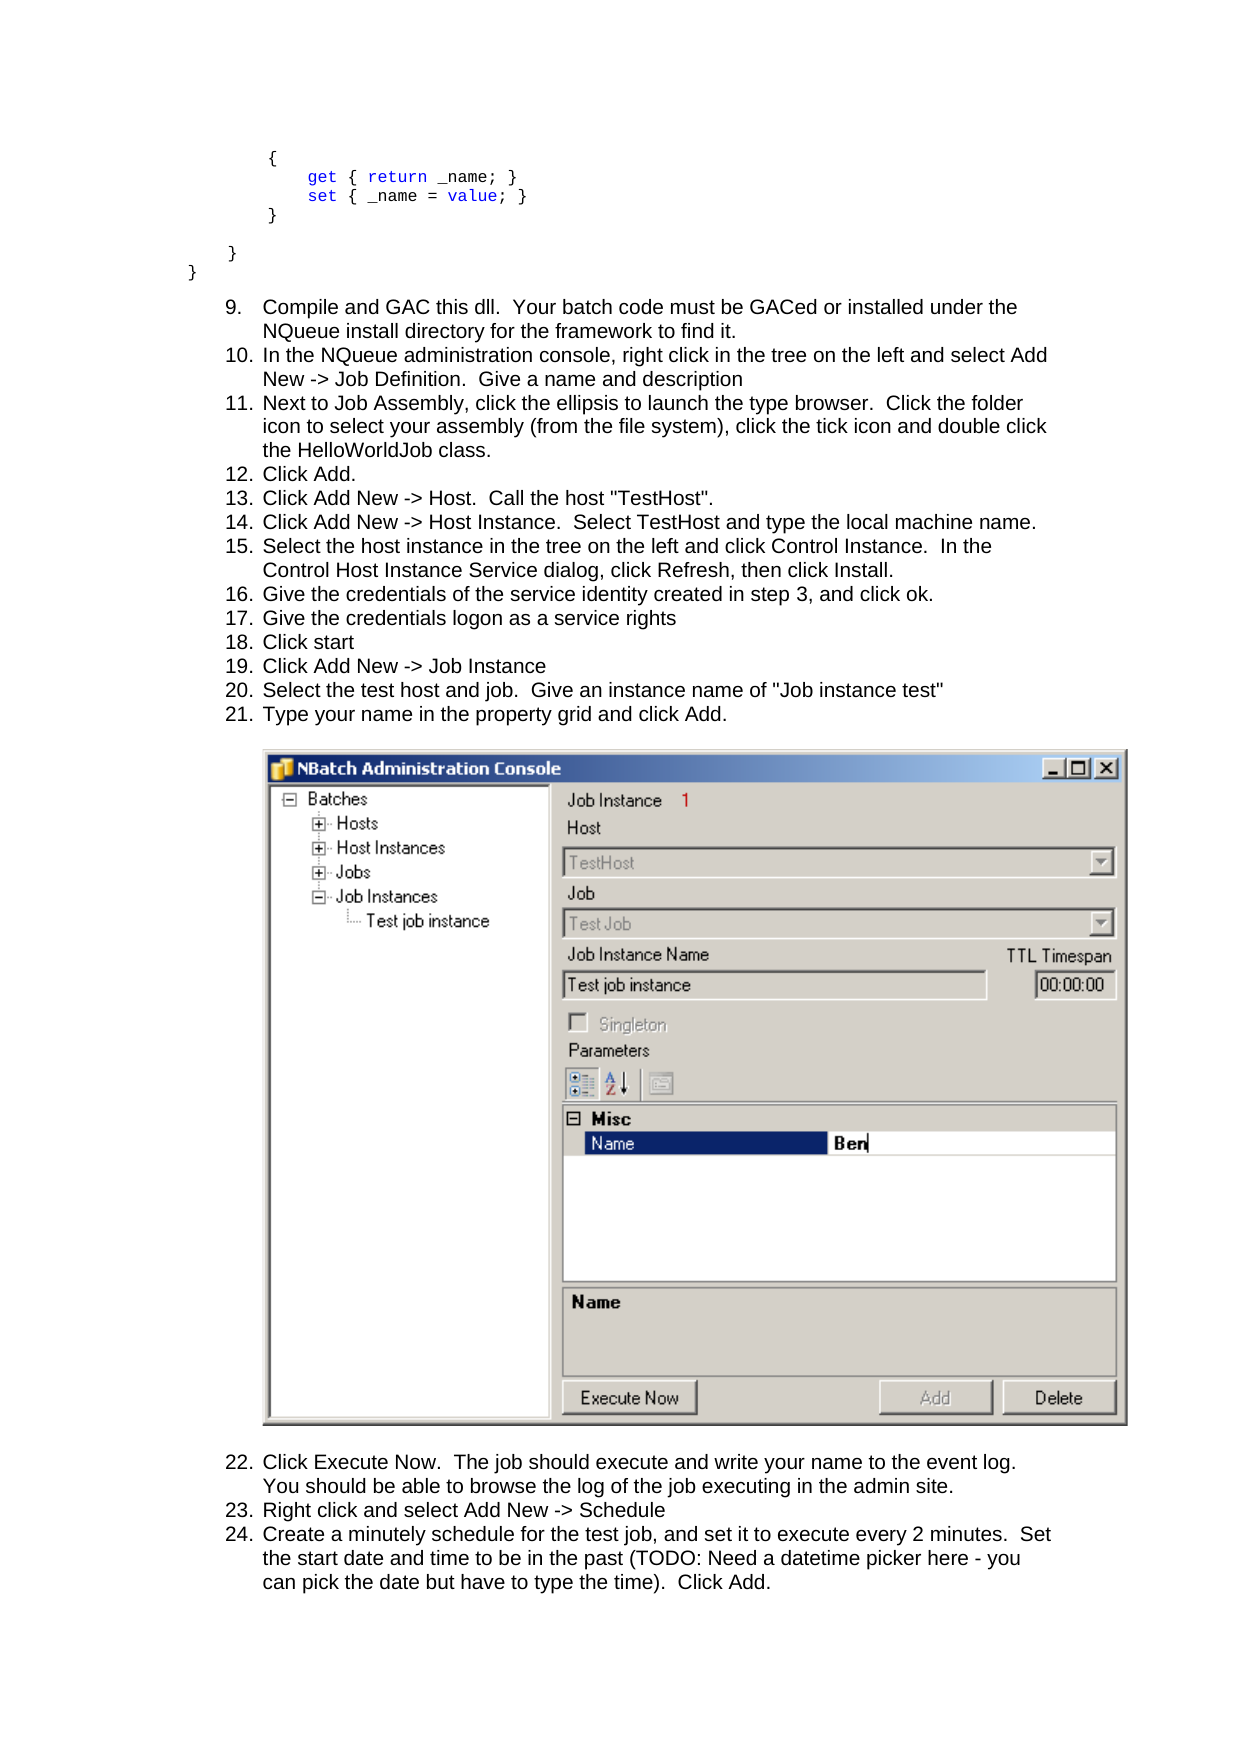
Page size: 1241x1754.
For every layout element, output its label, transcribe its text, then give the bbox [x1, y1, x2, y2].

picture [262, 749, 1128, 1426]
list Select the test host and job. Give an instance name of "Job instance test" [225, 678, 1053, 702]
text } [187, 244, 1053, 263]
list Click Add. [225, 462, 1053, 486]
text get { return _name; } [187, 169, 1053, 188]
list Select the host instance in the tree on the left and click Control Instance. In the Control Host Instance Service dialog, click Refresh, then click Install. [225, 534, 1053, 582]
list Click Execute Now. The job should execute and write your name to the event log. You should be able to browse the log of the job executing in the admin site. [225, 1450, 1053, 1498]
list Click start [225, 630, 1053, 654]
list Give the credentials logon as a service rights [225, 606, 1053, 630]
text set { _name = value; } [187, 188, 1053, 207]
list Next to Job Assembly, click the ellipsis to launch the type browser. Click the folder icon to select your assembly (from the file system), click the tick icon and double click the HelloWorldJob class. [225, 390, 1053, 462]
list Type your name in the property grid and click Add. [225, 702, 1053, 726]
list Click Add New -> Host. Call the host "TestHost". [225, 486, 1053, 510]
list Right click and select Add New -> Schedule [225, 1498, 1053, 1522]
text } [187, 263, 1053, 282]
list Compile and GAC this dll. Your batch code must be GACed or installed under the NQueue install directory for the framework to find it. [225, 294, 1053, 342]
list In the NQueue administration console, right click in the tree on the left and select Add New -> Job Definition. Give a name and description [225, 342, 1053, 390]
list Click Add New -> Job Instance [225, 654, 1053, 678]
text { [187, 150, 1053, 169]
list Give the credentials of the service identity created in step 3, and click ok. [225, 582, 1053, 606]
text } [187, 207, 1053, 225]
list Click Add New -> Host Instance. Select TestHost and type the local machine name. [225, 510, 1053, 534]
